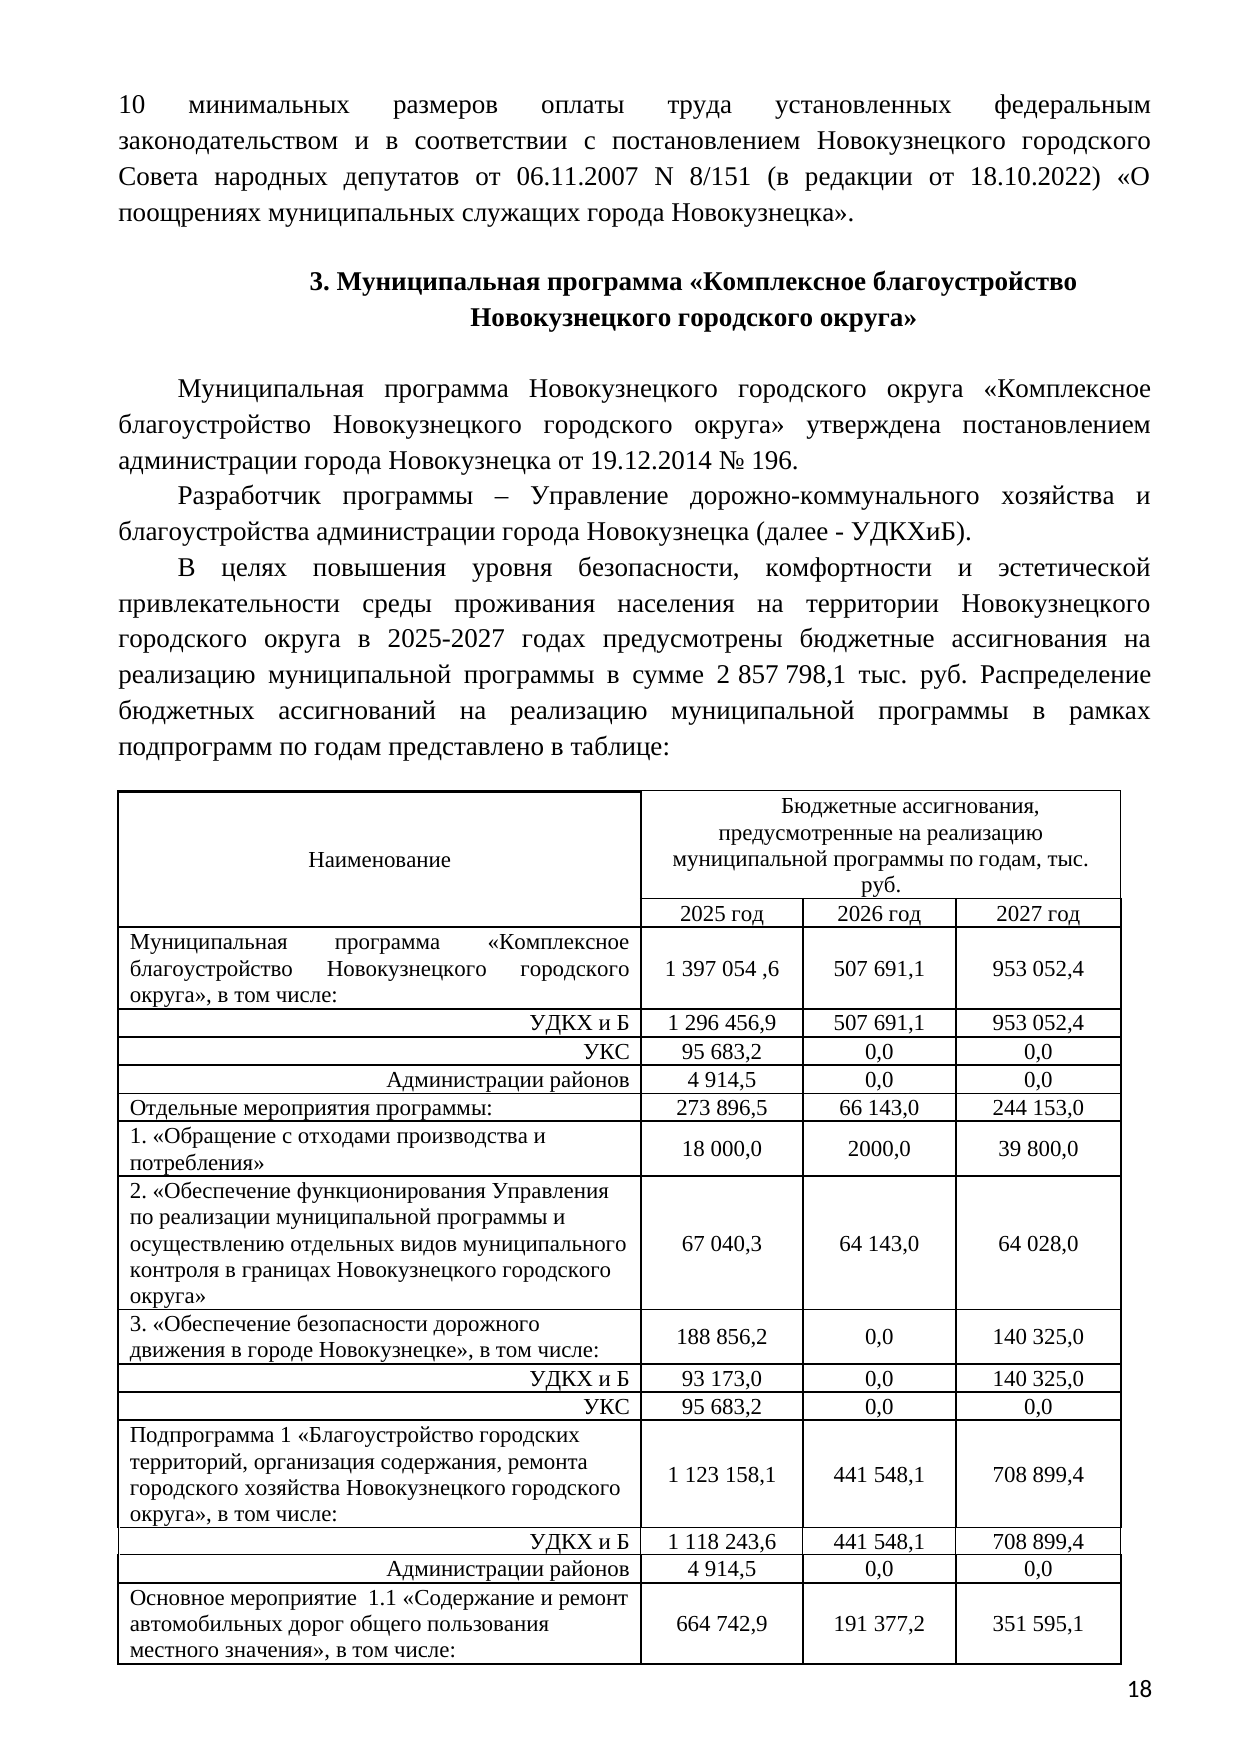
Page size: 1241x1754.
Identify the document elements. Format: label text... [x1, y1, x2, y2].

table_cell 0,0 [957, 1555, 1120, 1582]
table_cell 64 143,0 [804, 1177, 955, 1309]
table_cell 18 000,0 [642, 1122, 802, 1175]
table_cell 66 143,0 [804, 1094, 955, 1120]
table_cell 4 914,5 [642, 1555, 802, 1582]
table_cell 244 153,0 [957, 1094, 1120, 1120]
table_cell 95 683,2 [642, 1393, 802, 1419]
list 3. Муниципальная программа «Комплексное благоустройство [235, 265, 1152, 296]
table_cell 953 052,4 [957, 928, 1120, 1007]
table_cell 2027 год [957, 899, 1120, 926]
table_cell 1. «Обращение с отходами производства и потребления» [119, 1122, 640, 1175]
table_cell 0,0 [804, 1038, 955, 1064]
table_cell 0,0 [957, 1038, 1120, 1064]
list Новокузнецкого городского округа» [235, 301, 1152, 332]
table_cell 4 914,5 [642, 1066, 802, 1093]
table_cell Подпрограмма 1 «Благоустройство городских территорий, организация содержания, ремонта городского хозяйства Новокузнецкого городского округа», в том числе: [119, 1421, 640, 1527]
table_cell 708 899,4 [956, 1528, 1120, 1554]
table_cell 2025 год [642, 899, 802, 926]
table_cell УДКХ и Б [119, 1365, 640, 1391]
table_cell 441 548,1 [803, 1528, 955, 1554]
table_cell 0,0 [804, 1066, 955, 1093]
table_cell 0,0 [957, 1066, 1120, 1093]
text В целях повышения уровня безопасности, комфортности и эстетической привлекательности среды проживания населения на территории Новокузнецкого городского округа в 2025-2027 годах предусмотрены бюджетные ассигнования на реализацию муниципальной программы в сумме 2 857 798,1 тыс. руб. Распределение бюджетных ассигнований на реализацию муниципальной программы в рамках подпрограмм по годам представлено в таблице: [118, 551, 1152, 761]
list Разработчик программы – Управление дорожно-коммунального хозяйства и благоустройства администрации города Новокузнецка (далее - УДКХиБ). [118, 479, 1152, 546]
table_cell УДКХ и Б [119, 1010, 640, 1036]
table_cell 507 691,1 [804, 928, 955, 1007]
table_cell 39 800,0 [957, 1122, 1120, 1175]
table_cell 664 742,9 [642, 1584, 802, 1663]
table_cell 140 325,0 [957, 1365, 1120, 1391]
table_cell УКС [119, 1393, 640, 1419]
table_cell 2. «Обеспечение функционирования Управления по реализации муниципальной программы и осуществлению отдельных видов муниципального контроля в границах Новокузнецкого городского округа» [119, 1177, 640, 1309]
table_cell Муниципальная программа «Комплексное благоустройство Новокузнецкого городского округа», в том числе: [119, 928, 640, 1007]
list Муниципальная программа Новокузнецкого городского округа «Комплексное благоустройство Новокузнецкого городского округа» утверждена постановлением администрации города Новокузнецка от 19.12.2014 № 196. [118, 372, 1152, 475]
table_cell Администрации районов [119, 1066, 640, 1093]
table_header Бюджетные ассигнования, предусмотренные на реализацию муниципальной программы по годам, тыс. руб. [642, 791, 1120, 898]
table_cell Администрации районов [119, 1555, 640, 1582]
table_cell 0,0 [804, 1310, 955, 1362]
table_cell 140 325,0 [957, 1310, 1120, 1362]
table_cell 507 691,1 [804, 1010, 955, 1036]
table_cell 188 856,2 [642, 1310, 802, 1362]
table_cell 708 899,4 [957, 1421, 1120, 1527]
table_cell 64 028,0 [957, 1177, 1120, 1309]
table_cell 1 397 054 ,6 [642, 928, 802, 1007]
table_cell 2026 год [804, 899, 955, 926]
table_cell 0,0 [957, 1393, 1120, 1419]
table_cell УДКХ и Б [119, 1528, 640, 1554]
table_cell 441 548,1 [804, 1421, 955, 1527]
table_cell 351 595,1 [957, 1584, 1120, 1663]
table_cell 1 296 456,9 [642, 1010, 802, 1036]
table_cell 273 896,5 [642, 1094, 802, 1120]
table_header Наименование [119, 793, 640, 926]
table_cell 953 052,4 [957, 1010, 1120, 1036]
table_cell Отдельные мероприятия программы: [119, 1094, 640, 1120]
table_cell 0,0 [804, 1365, 955, 1391]
table_cell 2000,0 [804, 1122, 955, 1175]
table_cell 0,0 [804, 1555, 955, 1582]
table_cell 1 118 243,6 [641, 1528, 802, 1554]
table_cell 1 123 158,1 [642, 1421, 802, 1527]
table_cell УКС [119, 1038, 640, 1064]
table_cell Основное мероприятие 1.1 «Содержание и ремонт автомобильных дорог общего пользования местного значения», в том числе: [119, 1584, 640, 1663]
table_cell 95 683,2 [642, 1038, 802, 1064]
table_cell 93 173,0 [642, 1365, 802, 1391]
table_cell 3. «Обеспечение безопасности дорожного движения в городе Новокузнецке», в том числе: [119, 1310, 640, 1362]
table_cell 67 040,3 [642, 1177, 802, 1309]
table_cell 191 377,2 [804, 1584, 955, 1663]
table_cell 0,0 [804, 1393, 955, 1419]
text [118, 89, 1152, 227]
